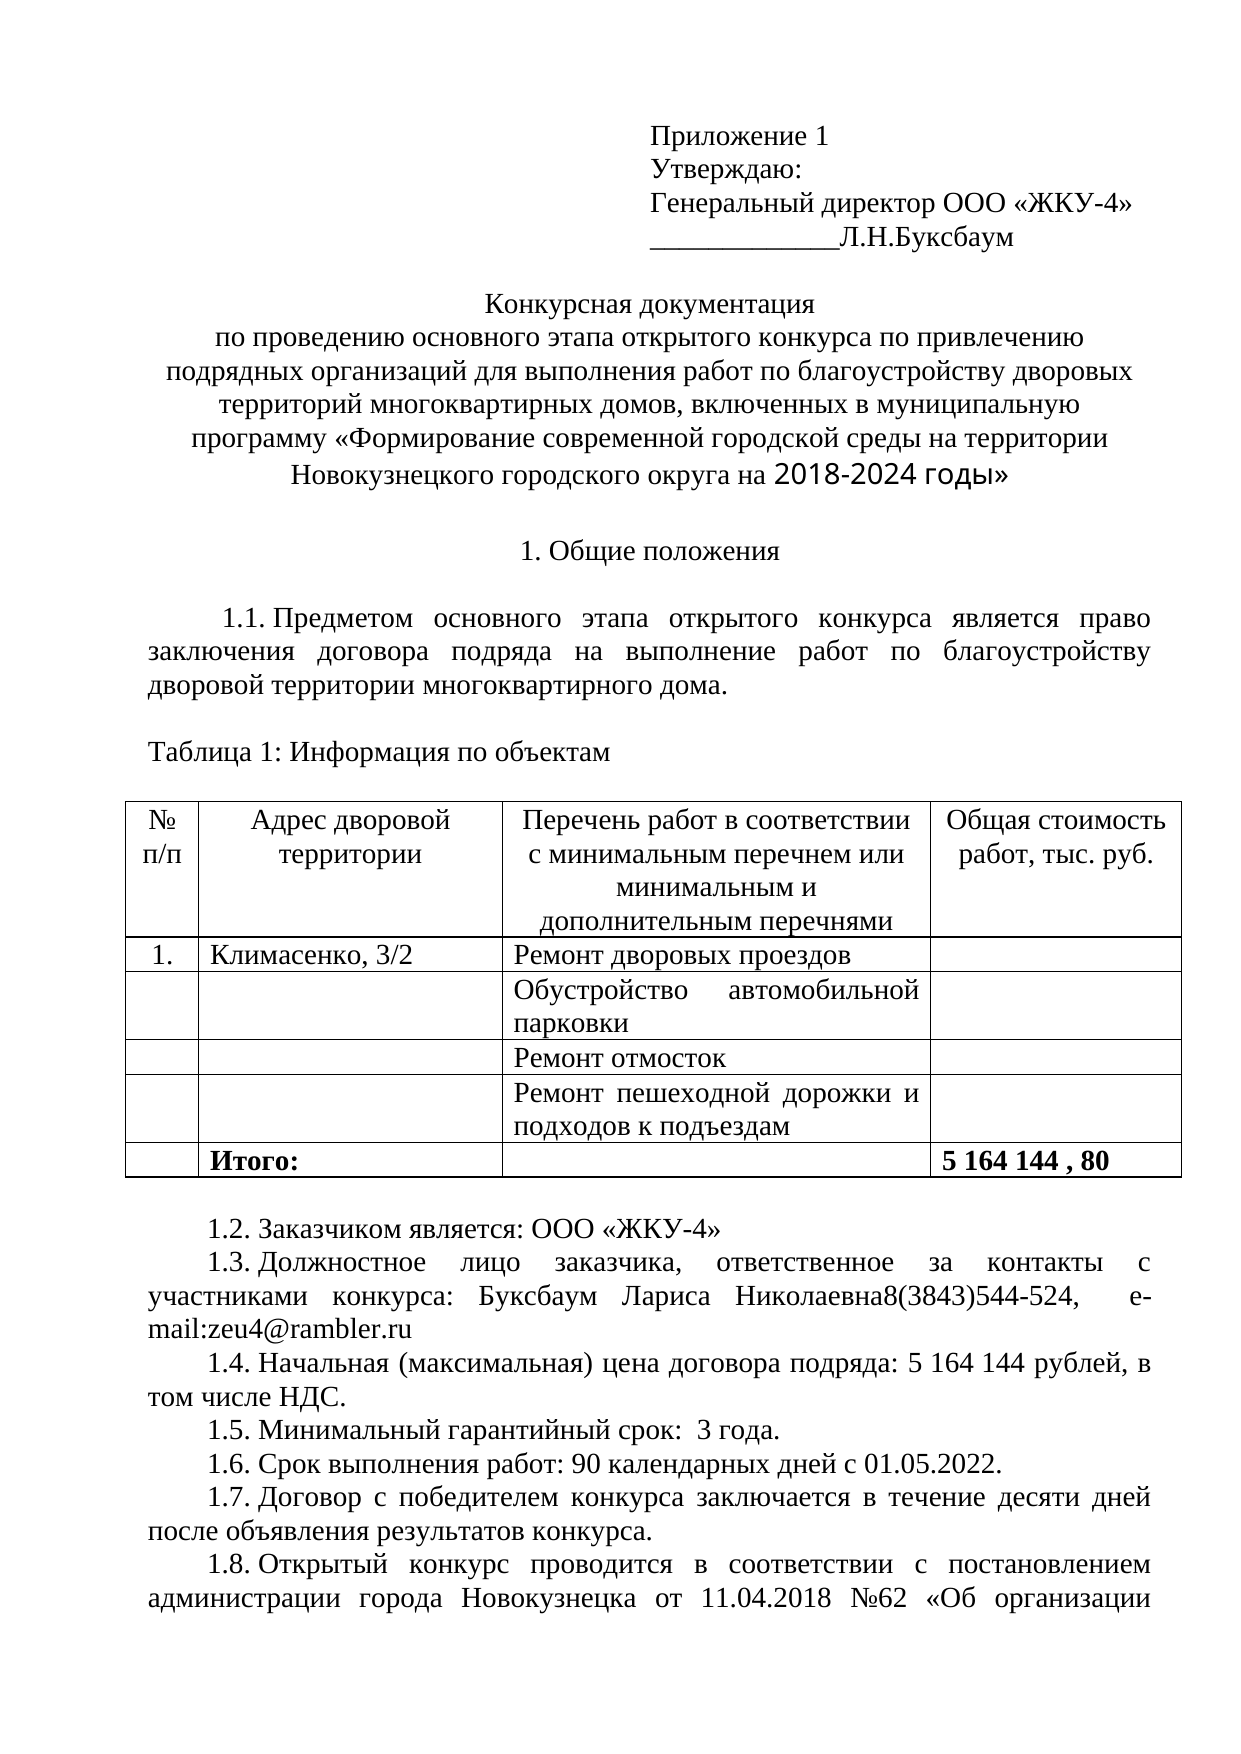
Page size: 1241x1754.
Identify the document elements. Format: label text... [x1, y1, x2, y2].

table_cell [126, 1075, 198, 1142]
table_cell Итого: [199, 1143, 502, 1176]
text _____________Л.Н.Буксбаум [650, 219, 1152, 252]
text Утверждаю: [650, 152, 1152, 185]
text 1.4. Начальная (максимальная) цена договора подряда: 5 164 144 рублей, в том числе НДС. [148, 1345, 1152, 1412]
table_cell [931, 1075, 1181, 1142]
table_cell [199, 1075, 502, 1142]
text 1.2. Заказчиком является: ООО «ЖКУ-4» [148, 1211, 1152, 1244]
table_header Адрес дворовой территории [199, 802, 502, 936]
table_header № п/п [126, 802, 198, 936]
table_cell [199, 972, 502, 1039]
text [148, 1546, 1152, 1613]
table_cell 1. [126, 938, 198, 971]
table_cell [126, 1143, 198, 1176]
table_cell [931, 972, 1181, 1039]
text 1.6. Срок выполнения работ: 90 календарных дней с 01.05.2022. [148, 1446, 1152, 1479]
table_cell 5 164 144 , 80 [931, 1143, 1181, 1176]
text 1.3. Должностное лицо заказчика, ответственное за контакты с участниками конкурса: Буксбаум Лариса Николаевна8(3843)544-524, e-mail:zeu4@rambler.ru [148, 1244, 1152, 1345]
table_cell [931, 938, 1181, 971]
table_cell [126, 972, 198, 1039]
text Конкурсная документация [148, 286, 1152, 319]
table_cell Климасенко, 3/2 [199, 938, 502, 971]
text Генеральный директор ООО «ЖКУ-4» [650, 185, 1152, 219]
table_cell Ремонт отмосток [503, 1040, 930, 1074]
text Таблица 1: Информация по объектам [148, 734, 1152, 768]
table_cell [126, 1040, 198, 1074]
table_cell Ремонт пешеходной дорожки и подходов к подъездам [503, 1075, 930, 1142]
table_cell Ремонт дворовых проездов [503, 938, 930, 971]
table_cell [931, 1040, 1181, 1074]
table_cell Обустройство автомобильной парковки [503, 972, 930, 1039]
text 1.5. Минимальный гарантийный срок: 3 года. [148, 1412, 1152, 1446]
table_header Перечень работ в соответствии с минимальным перечнем или минимальным и дополнительным перечнями [503, 802, 930, 936]
text 1. Общие положения [148, 533, 1152, 566]
table_cell [199, 1040, 502, 1074]
text 1.1. Предметом основного этапа открытого конкурса является право заключения договора подряда на выполнение работ по благоустройству дворовой территории многоквартирного дома. [148, 600, 1152, 701]
table_cell [503, 1143, 930, 1176]
text 1.7. Договор с победителем конкурса заключается в течение десяти дней после объявления результатов конкурса. [148, 1479, 1152, 1546]
text Приложение 1 [650, 118, 1152, 152]
text по проведению основного этапа открытого конкурса по привлечению подрядных организаций для выполнения работ по благоустройству дворовых территорий многоквартирных домов, включенных в муниципальную программу «Формирование современной городской среды на территории Новокузнецкого городского округа на 2018-2024 годы» [148, 319, 1152, 493]
table_header Общая стоимость работ, тыс. руб. [931, 802, 1181, 936]
